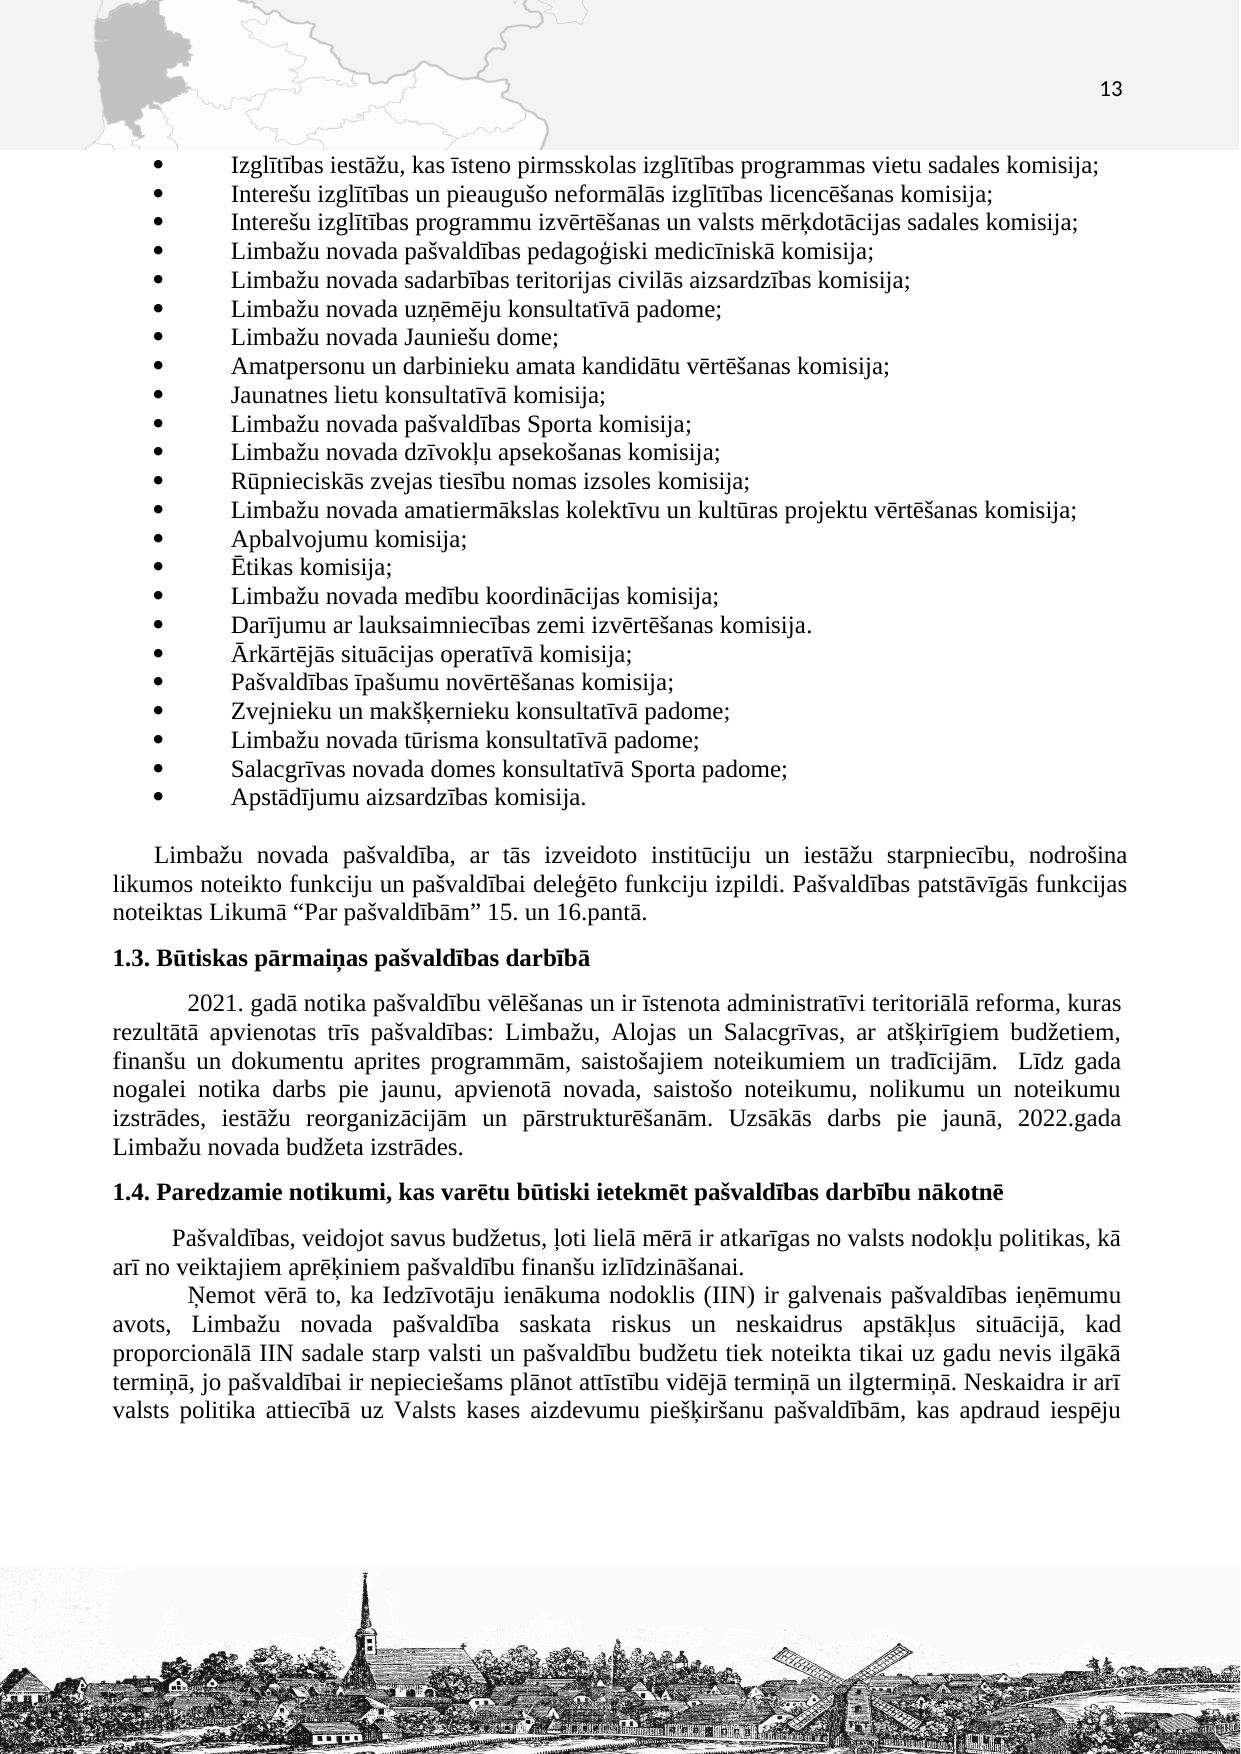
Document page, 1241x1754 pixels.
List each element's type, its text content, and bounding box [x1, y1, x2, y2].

list Zvejnieku un makšķernieku konsultatīvā padome; [154, 696, 1122, 725]
list Ētikas komisija; [154, 552, 1122, 581]
list Amatpersonu un darbinieku amata kandidātu vērtēšanas komisija; [154, 351, 1122, 380]
text Pašvaldības, veidojot savus budžetus, ļoti lielā mērā ir atkarīgas no valsts nodokļu politikas, kā arī no veiktajiem aprēķiniem pašvaldību finanšu izlīdzināšanai. [112, 1223, 1122, 1280]
list Apstādījumu aizsardzības komisija. [154, 782, 1122, 811]
list Limbažu novada amatiermākslas kolektīvu un kultūras projektu vērtēšanas komisija; [154, 495, 1122, 524]
list Darījumu ar lauksaimniecības zemi izvērtēšanas komisija. [154, 610, 1122, 639]
list Rūpnieciskās zvejas tiesību nomas izsoles komisija; [154, 466, 1122, 495]
list Limbažu novada medību koordinācijas komisija; [154, 581, 1122, 610]
list Limbažu novada uzņēmēju konsultatīvā padome; [154, 294, 1122, 322]
list Limbažu novada Jauniešu dome; [154, 322, 1122, 351]
list Jaunatnes lietu konsultatīvā komisija; [154, 380, 1122, 409]
picture [0, 1567, 1241, 1754]
list Limbažu novada dzīvokļu apsekošanas komisija; [154, 437, 1122, 466]
list Apbalvojumu komisija; [154, 524, 1122, 552]
text 1.4. Paredzamie notikumi, kas varētu būtiski ietekmēt pašvaldības darbību nākotnē [112, 1177, 1122, 1206]
list Interešu izglītības programmu izvērtēšanas un valsts mērķdotācijas sadales komisija; [154, 207, 1122, 236]
text Limbažu novada pašvaldība, ar tās izveidoto institūciju un iestāžu starpniecību, nodrošina likumos noteikto funkciju un pašvaldībai deleģēto funkciju izpildi. Pašvaldības patstāvīgās funkcijas noteiktas Likumā “Par pašvaldībām” 15. un 16.pantā. [112, 840, 1128, 926]
list Limbažu novada tūrisma konsultatīvā padome; [154, 725, 1122, 754]
text 2021. gadā notika pašvaldību vēlēšanas un ir īstenota administratīvi teritoriālā reforma, kuras rezultātā apvienotas trīs pašvaldības: Limbažu, Alojas un Salacgrīvas, ar atšķirīgiem budžetiem, finanšu un dokumentu aprites programmām, saistošajiem noteikumiem un tradīcijām. Līdz gada nogalei notika darbs pie jaunu, apvienotā novada, saistošo noteikumu, nolikumu un noteikumu izstrādes, iestāžu reorganizācijām un pārstrukturēšanām. Uzsākās darbs pie jaunā, 2022.gada Limbažu novada budžeta izstrādes. [112, 988, 1122, 1161]
list Limbažu novada pašvaldības Sporta komisija; [154, 409, 1122, 437]
list Salacgrīvas novada domes konsultatīvā Sporta padome; [154, 754, 1122, 782]
list Interešu izglītības un pieaugušo neformālās izglītības licencēšanas komisija; [154, 179, 1122, 207]
list Limbažu novada pašvaldības pedagoģiski medicīniskā komisija; [154, 236, 1122, 265]
text 1.3. Būtiskas pārmaiņas pašvaldības darbībā [112, 943, 1122, 972]
list Limbažu novada sadarbības teritorijas civilās aizsardzības komisija; [154, 265, 1122, 294]
list Izglītības iestāžu, kas īsteno pirmsskolas izglītības programmas vietu sadales komisija; [154, 150, 1122, 179]
list Ārkārtējās situācijas operatīvā komisija; [154, 639, 1122, 667]
list Pašvaldības īpašumu novērtēšanas komisija; [154, 667, 1122, 696]
